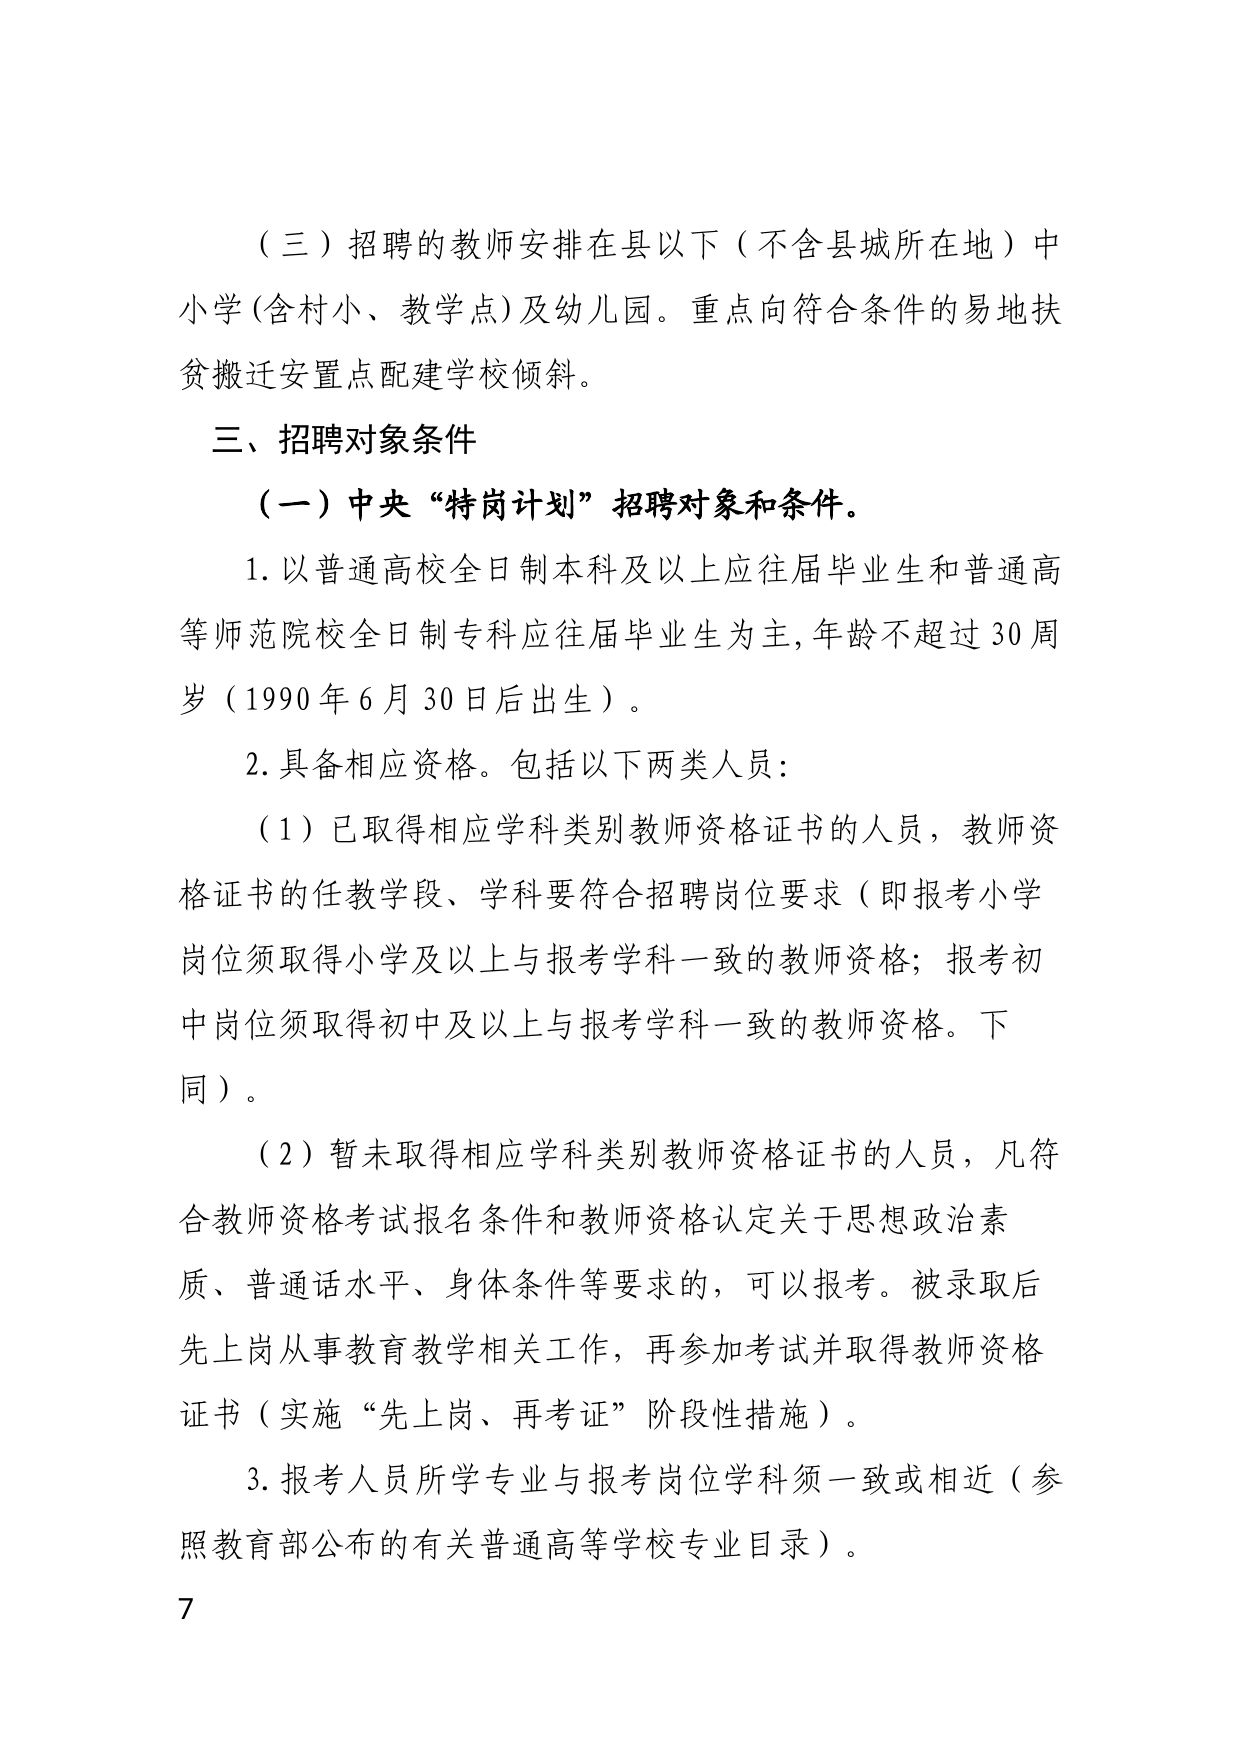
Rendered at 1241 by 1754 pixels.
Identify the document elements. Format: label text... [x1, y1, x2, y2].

text （1）已取得相应学科类别教师资格证书的人员，教师资格证书的任教学段、学科要符合招聘岗位要求（即报考小学岗位须取得小学及以上与报考学科一致的教师资格；报考初中岗位须取得初中及以上与报考学科一致的教师资格。下同）。 [177, 794, 1063, 1119]
text （三）招聘的教师安排在县以下（不含县城所在地）中小学(含村小、教学点)及幼儿园。重点向符合条件的易地扶贫搬迁安置点配建学校倾斜。 [177, 209, 1063, 404]
text 1.以普通高校全日制本科及以上应往届毕业生和普通高等师范院校全日制专科应往届毕业生为主,年龄不超过30周岁（1990年6月30日后出生）。 [177, 534, 1063, 729]
text 2.具备相应资格。包括以下两类人员： [177, 729, 1063, 794]
text 3.报考人员所学专业与报考岗位学科须一致或相近（参照教育部公布的有关普通高等学校专业目录）。 [177, 1444, 1063, 1574]
text （一）中央“特岗计划”招聘对象和条件。 [177, 469, 1063, 534]
list 三、招聘对象条件 [177, 404, 1063, 469]
text （2）暂未取得相应学科类别教师资格证书的人员，凡符合教师资格考试报名条件和教师资格认定关于思想政治素质、普通话水平、身体条件等要求的，可以报考。被录取后先上岗从事教育教学相关工作，再参加考试并取得教师资格证书（实施“先上岗、再考证”阶段性措施）。 [177, 1119, 1063, 1444]
